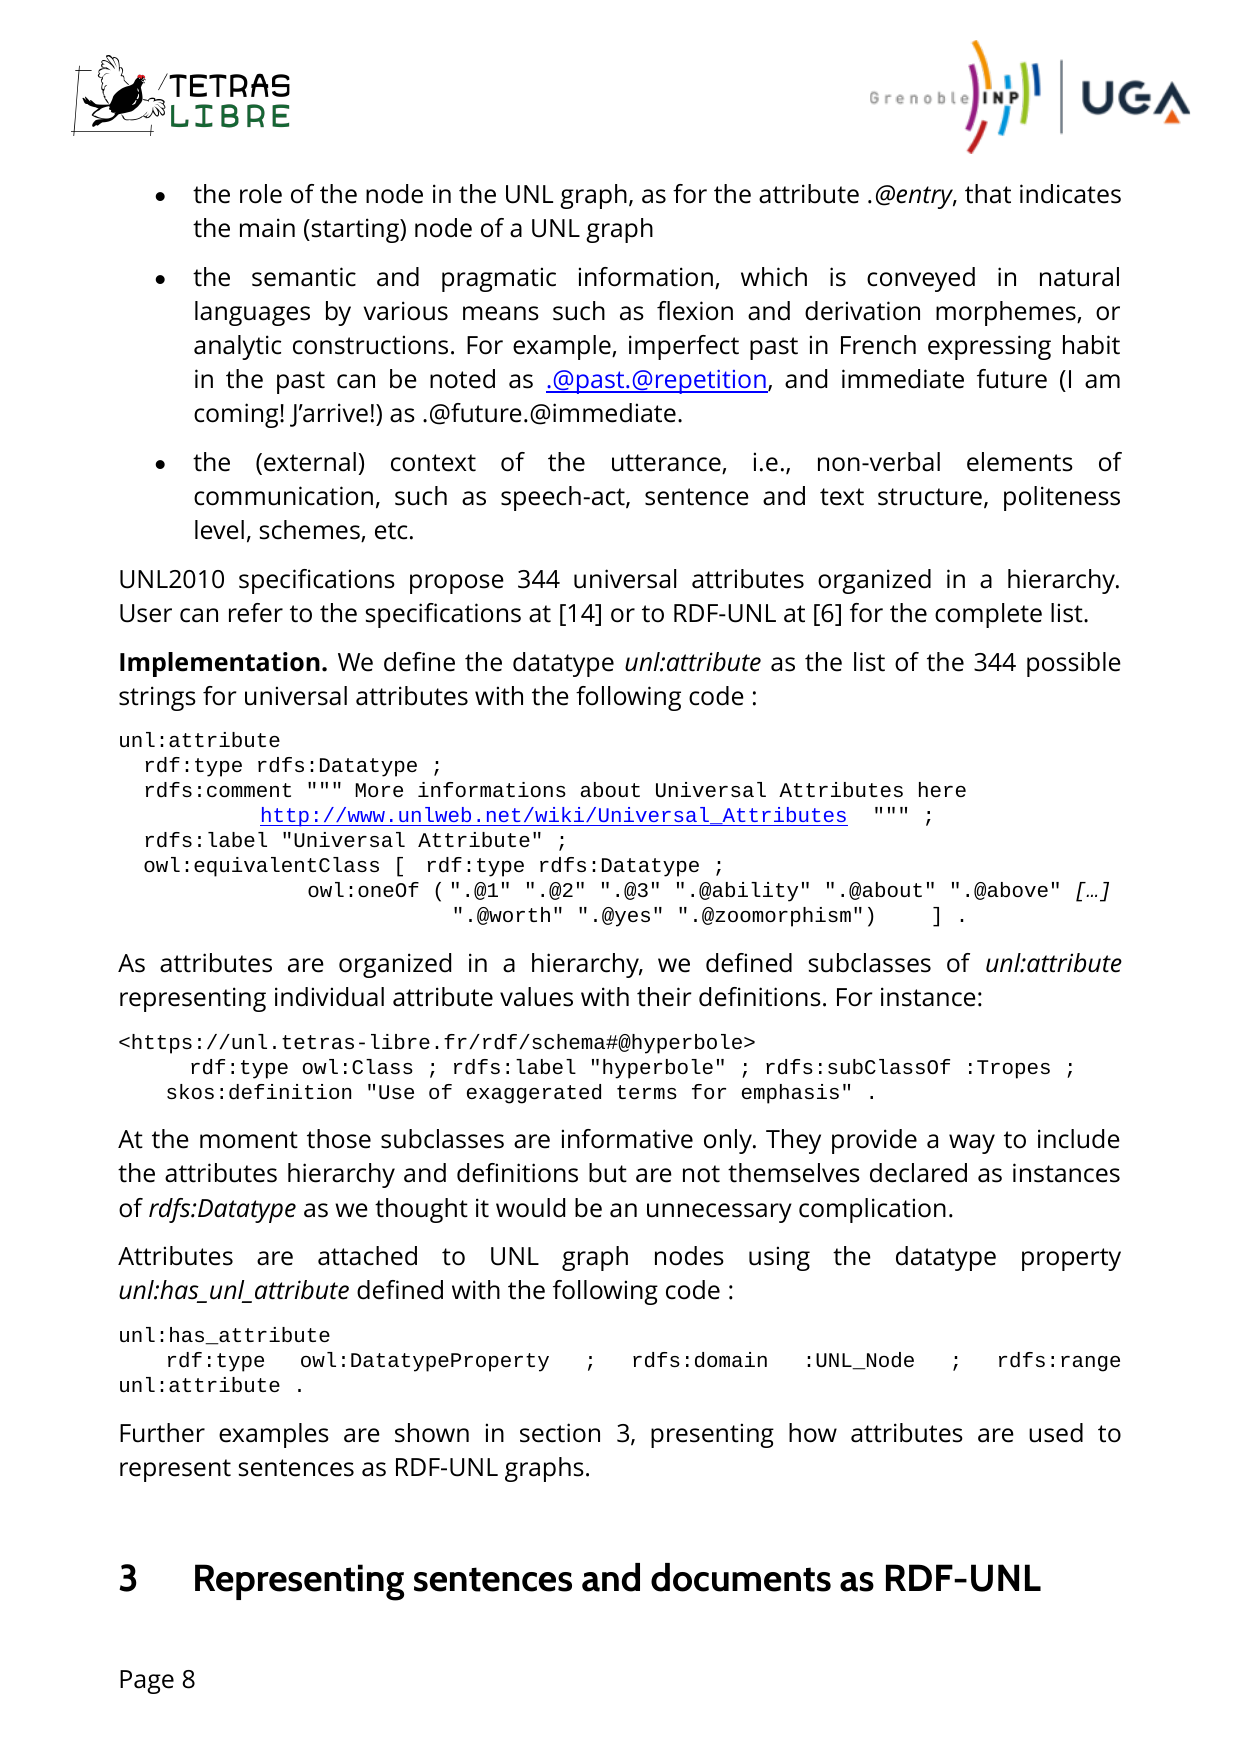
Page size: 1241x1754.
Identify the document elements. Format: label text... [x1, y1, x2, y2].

text http://www.unlweb.net/wiki/Universal_Attributes """ ; [118, 804, 1122, 829]
picture [71, 55, 290, 136]
text rdf:type owl:Class ; rdfs:label "hyperbole" ; rdfs:subClassOf :Tropes ; [118, 1055, 1122, 1080]
text At the moment those subclasses are informative only. They provide a way to include the attributes hierarchy and definitions but are not themselves declared as instances of rdfs:Datatype as we thought it would be an unnecessary complication. [118, 1122, 1122, 1224]
text Attributes are attached to UNL graph nodes using the datatype property unl:has_unl_attribute defined with the following code : [118, 1239, 1122, 1307]
text ".@worth" ".@yes" ".@zoomorphism") ] . [118, 904, 1122, 929]
subtitle Representing sentences and documents as RDF-UNL [118, 1555, 1122, 1601]
text UNL2010 specifications propose 344 universal attributes organized in a hierarchy. User can refer to the specifications at [14] or to RDF-UNL at [6] for the complete list. [118, 561, 1122, 629]
text owl:oneOf ( ".@1" ".@2" ".@3" ".@ability" ".@about" ".@above" […] [118, 879, 1122, 904]
text As attributes are organized in a hierarchy, we defined subclasses of unl:attribute representing individual attribute values with their definitions. For instance: [118, 946, 1122, 1014]
text rdf:type owl:DatatypeProperty ; rdfs:domain :UNL_Node ; rdfs:range unl:attribute . [118, 1349, 1122, 1399]
text rdfs:comment """ More informations about Universal Attributes here [118, 779, 1122, 804]
text Further examples are shown in section 3, presenting how attributes are used to represent sentences as RDF-UNL graphs. [118, 1415, 1122, 1483]
list the role of the node in the UNL graph, as for the attribute .@entry, that indicates the main (starting) node of a UNL graph [156, 177, 1122, 245]
text rdfs:label "Universal Attribute" ; [118, 829, 1122, 854]
text rdf:type rdfs:Datatype ; [118, 754, 1122, 779]
text owl:equivalentClass [ rdf:type rdfs:Datatype ; [118, 854, 1122, 879]
list the semantic and pragmatic information, which is conveyed in natural languages by various means such as flexion and derivation morphemes, or analytic constructions. For example, imperfect past in French expressing habit in the past can be noted as .@past.@repetition, and immediate future (I am coming! J’arrive!) as .@future.@immediate. [156, 260, 1122, 430]
text <https://unl.tetras-libre.fr/rdf/schema#@hyperbole> [118, 1030, 1122, 1055]
picture [870, 40, 1191, 154]
text Implementation. We define the datatype unl:attribute as the list of the 344 possible strings for universal attributes with the following code : [118, 644, 1122, 712]
text skos:definition "Use of exaggerated terms for emphasis" . [118, 1080, 1122, 1105]
text unl:has_attribute [118, 1324, 1122, 1349]
text unl:attribute [118, 729, 1122, 754]
list the (external) context of the utterance, i.e., non-verbal elements of communication, such as speech-act, sentence and text structure, politeness level, schemes, etc. [156, 445, 1122, 547]
